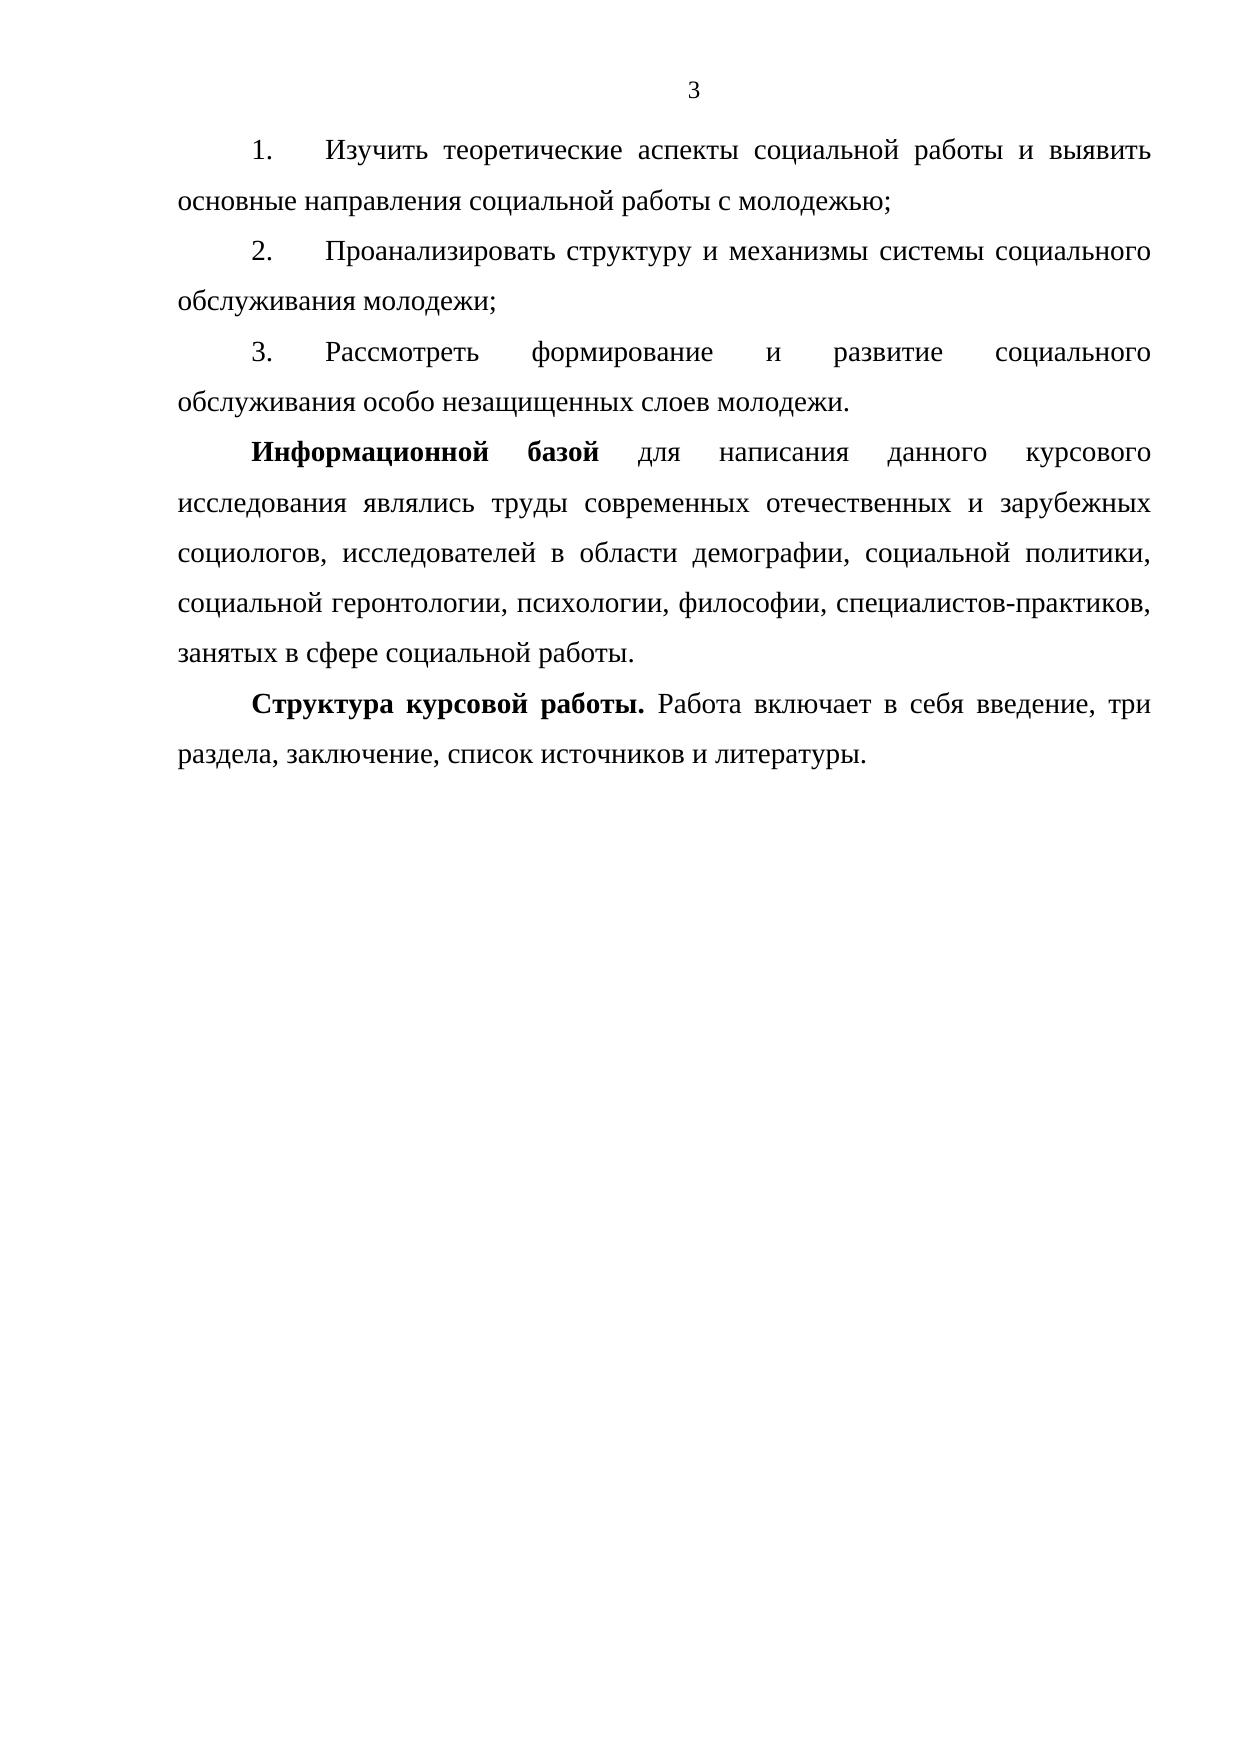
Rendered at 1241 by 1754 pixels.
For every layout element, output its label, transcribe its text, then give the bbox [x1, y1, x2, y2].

list Проанализировать структуру и механизмы системы социального обслуживания молодежи; [177, 233, 1152, 317]
text Информационной базой для написания данного курсового исследования являлись труды современных отечественных и зарубежных социологов, исследователей в области демографии, социальной политики, социальной геронтологии, психологии, философии, специалистов-практиков, занятых в сфере социальной работы. [177, 434, 1152, 669]
list Изучить теоретические аспекты социальной работы и выявить основные направления социальной работы с молодежью; [177, 132, 1152, 216]
text Структура курсовой работы. Работа включает в себя введение, три раздела, заключение, список источников и литературы. [177, 686, 1152, 770]
list Рассмотреть формирование и развитие социального обслуживания особо незащищенных слоев молодежи. [177, 334, 1152, 418]
